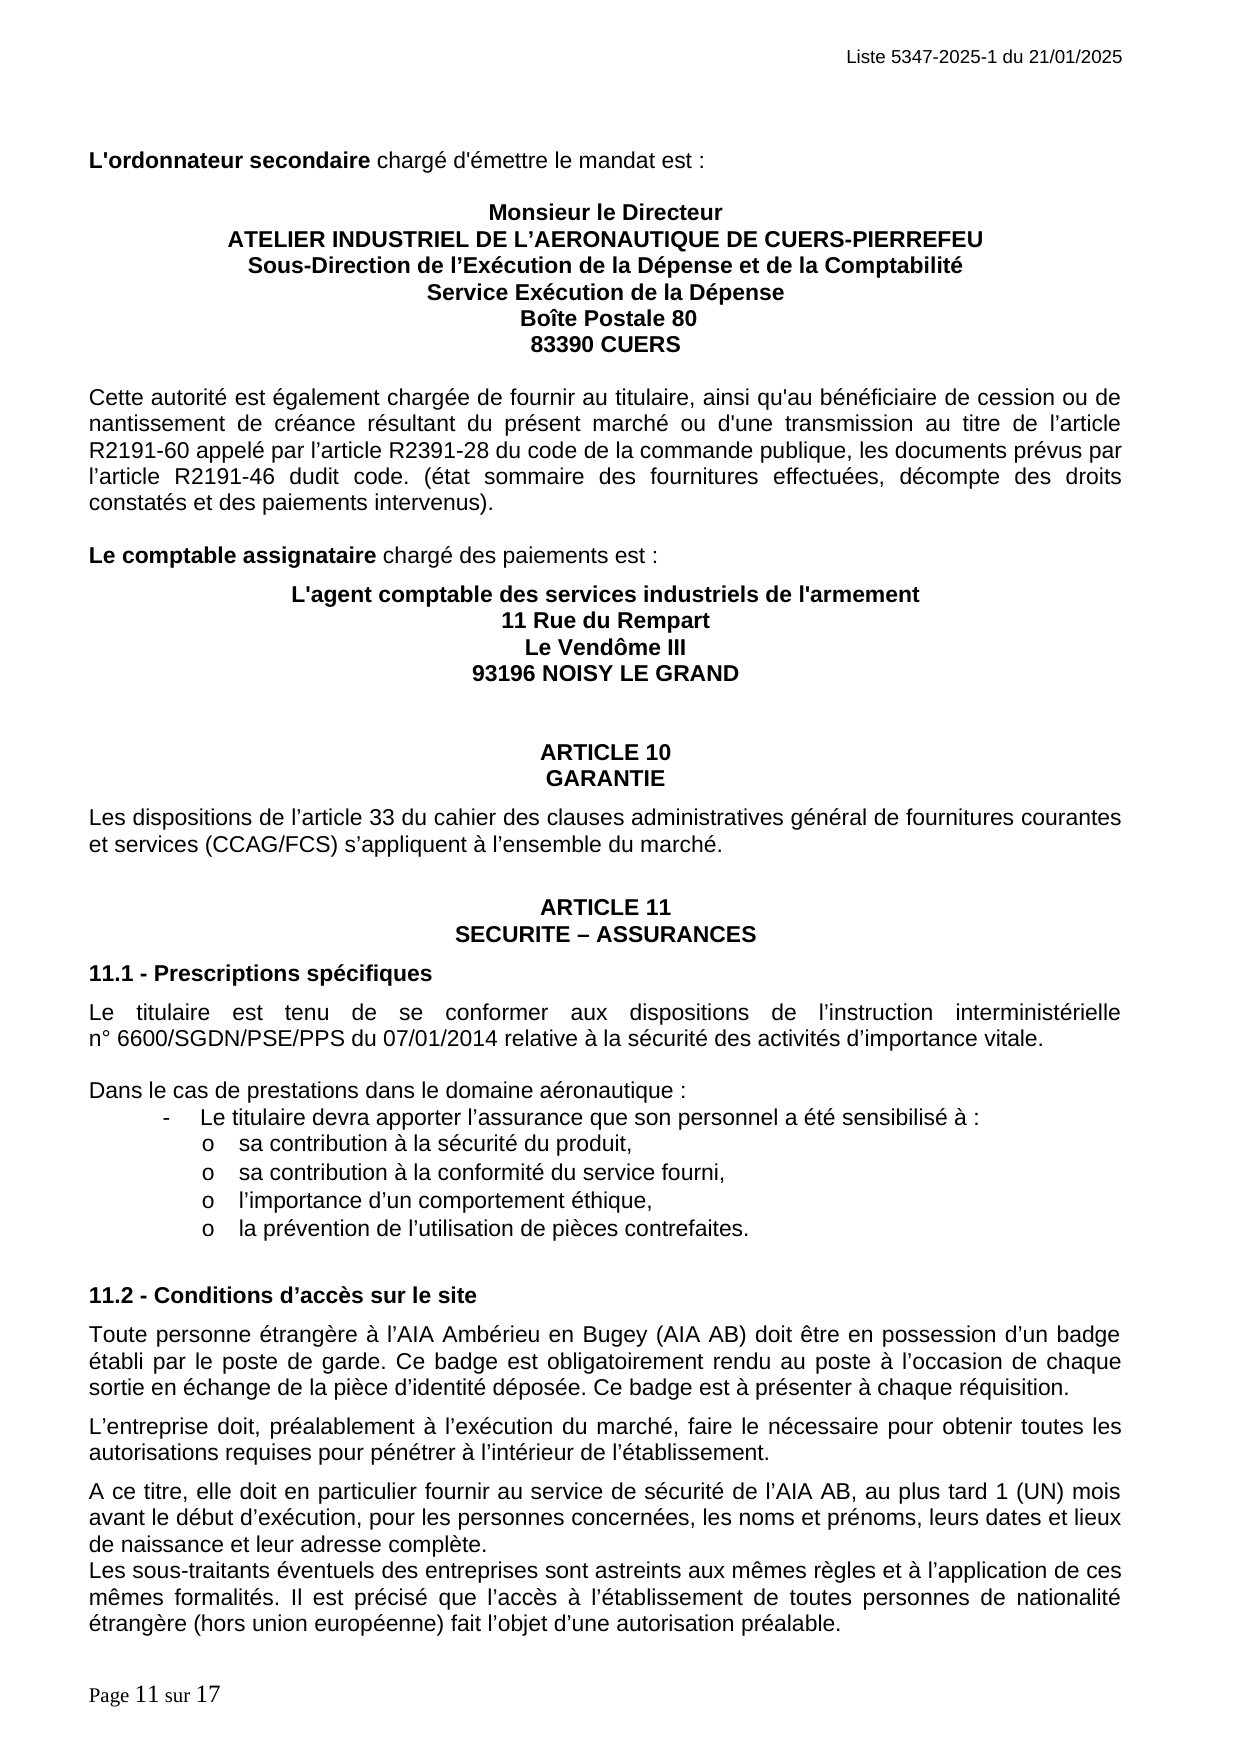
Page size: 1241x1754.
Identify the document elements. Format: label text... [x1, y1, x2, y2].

text Boîte Postale 80 [89, 305, 1122, 331]
list la prévention de l’utilisation de pièces contrefaites. [201, 1215, 1122, 1243]
text 83390 CUERS [89, 331, 1122, 357]
text Les sous-traitants éventuels des entreprises sont astreints aux mêmes règles et à l’application de ces mêmes formalités. Il est précisé que l’accès à l’établissement de toutes personnes de nationalité étrangère (hors union européenne) fait l’objet d’une autorisation préalable. [89, 1557, 1122, 1636]
text Le comptable assignataire chargé des paiements est : [89, 542, 1122, 568]
subtitle 11.1 - Prescriptions spécifiques [89, 959, 1122, 986]
text A ce titre, elle doit en particulier fournir au service de sécurité de l’AIA AB, au plus tard 1 (UN) mois avant le début d’exécution, pour les personnes concernées, les noms et prénoms, leurs dates et lieux de naissance et leur adresse complète. [89, 1478, 1122, 1557]
list sa contribution à la sécurité du produit, [201, 1130, 1122, 1158]
text Les dispositions de l’article 33 du cahier des clauses administratives général de fournitures courantes et services (CCAG/FCS) s’appliquent à l’ensemble du marché. [89, 804, 1122, 857]
list sa contribution à la conformité du service fourni, [201, 1158, 1122, 1187]
text Cette autorité est également chargée de fournir au titulaire, ainsi qu'au bénéficiaire de cession ou de nantissement de créance résultant du présent marché ou d'une transmission au titre de l’article R2191-60 appelé par l’article R2391-28 du code de la commande publique, les documents prévus par l’article R2191-46 dudit code. (état sommaire des fournitures effectuées, décompte des droits constatés et des paiements intervenus). [89, 384, 1122, 516]
text Le Vendôme III [89, 633, 1122, 660]
text Service Exécution de la Dépense [89, 278, 1122, 305]
list l’importance d’un comportement éthique, [201, 1187, 1122, 1215]
text ARTICLE 10 GARANTIE [89, 739, 1122, 792]
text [89, 226, 1122, 252]
subtitle 11.2 - Conditions d’accès sur le site [89, 1282, 1122, 1309]
text L'agent comptable des services industriels de l'armement [89, 581, 1122, 607]
text Monsieur le Directeur [89, 199, 1122, 226]
text L'ordonnateur secondaire chargé d'émettre le mandat est : [89, 147, 1122, 173]
text ARTICLE 11 SECURITE – ASSURANCES [89, 894, 1122, 947]
text Sous-Direction de l’Exécution de la Dépense et de la Comptabilité [89, 252, 1122, 278]
text 11 Rue du Rempart [89, 607, 1122, 633]
text 93196 NOISY LE GRAND [89, 660, 1122, 686]
text Toute personne étrangère à l’AIA Ambérieu en Bugey (AIA AB) doit être en possession d’un badge établi par le poste de garde. Ce badge est obligatoirement rendu au poste à l’occasion de chaque sortie en échange de la pièce d’identité déposée. Ce badge est à présenter à chaque réquisition. [89, 1321, 1122, 1400]
list Le titulaire devra apporter l’assurance que son personnel a été sensibilisé à : [162, 1104, 1122, 1130]
text Dans le cas de prestations dans le domaine aéronautique : [89, 1077, 1122, 1104]
text Le titulaire est tenu de se conformer aux dispositions de l’instruction interministérielle n° 6600/SGDN/PSE/PPS du 07/01/2014 relative à la sécurité des activités d’importance vitale. [89, 998, 1122, 1051]
text L’entreprise doit, préalablement à l’exécution du marché, faire le nécessaire pour obtenir toutes les autorisations requises pour pénétrer à l’intérieur de l’établissement. [89, 1413, 1122, 1466]
